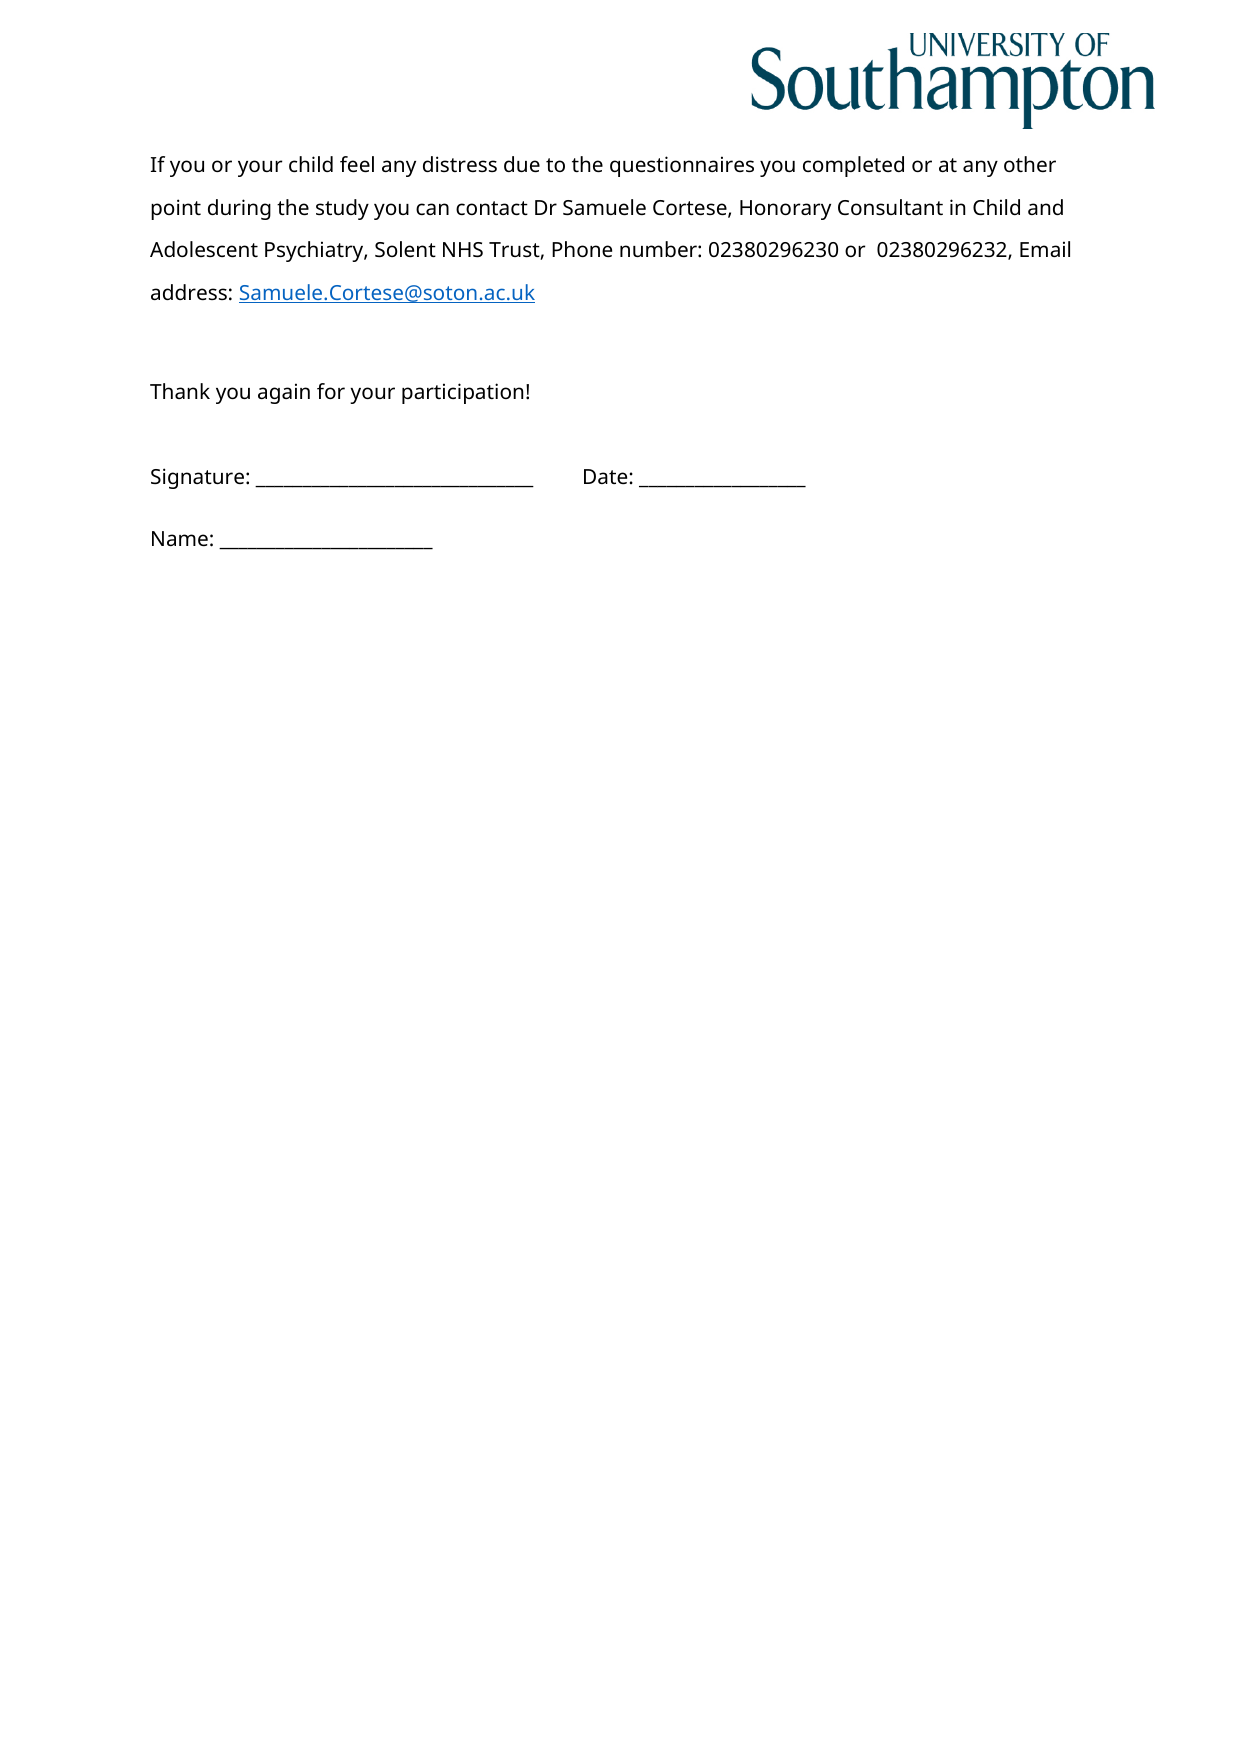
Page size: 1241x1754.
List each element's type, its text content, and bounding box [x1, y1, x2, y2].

text Signature: ______________________________ Date: __________________ [150, 462, 1090, 491]
picture [996, 33, 1002, 43]
text If you or your child feel any distress due to the questionnaires you completed or at any other point during the study you can contact Dr Samuele Cortese, Honorary Consultant in Child and Adolescent Psychiatry, Solent NHS Trust, Phone number: 02380296230 or 02380296232, Email address: Samuele.Cortese@soton.ac.uk [150, 150, 1090, 306]
picture [751, 67, 777, 105]
picture [751, 33, 1155, 129]
text Name: _______________________ [150, 524, 1090, 552]
picture [934, 33, 945, 47]
text Thank you again for your participation! [150, 377, 1090, 406]
